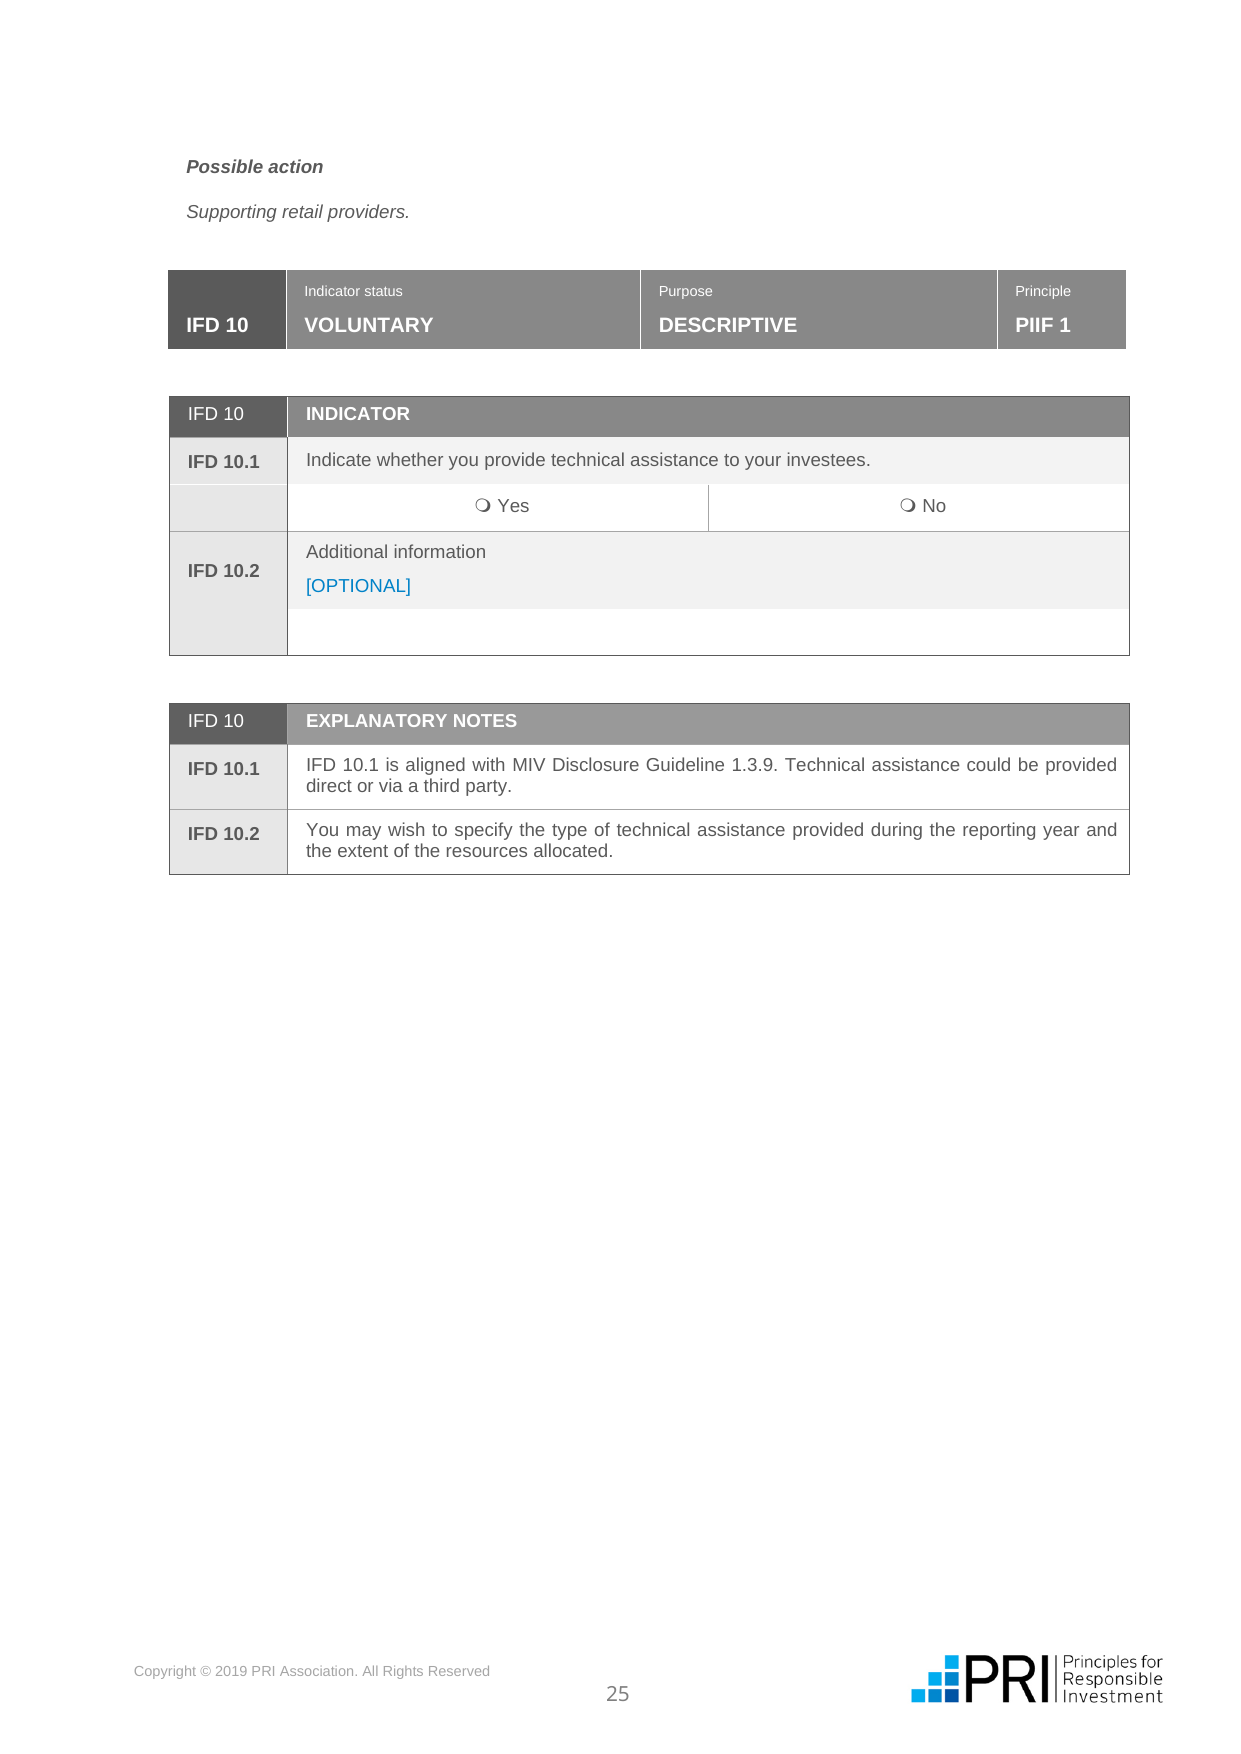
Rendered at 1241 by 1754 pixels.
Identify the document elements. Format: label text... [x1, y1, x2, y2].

table_header Purpose [641, 270, 997, 306]
table_cell You may wish to specify the type of technical assistance provided during the reporting year and the extent of the resources allocated. [288, 810, 1129, 874]
table_cell DESCRIPTIVE [641, 306, 997, 349]
table_header Indicator status [287, 270, 640, 306]
table_cell [288, 609, 1129, 655]
table_header IFD 10 [170, 397, 287, 437]
table_header [168, 270, 286, 306]
table_cell PIIF 1 [998, 306, 1126, 349]
table_cell No [709, 485, 1129, 531]
table_cell IFD 10.1 [170, 745, 287, 809]
table_cell Indicate whether you provide technical assistance to your investees. [288, 437, 1129, 484]
table_cell IFD 10.1 is aligned with MIV Disclosure Guideline 1.3.9. Technical assistance could be provided direct or via a third party. [288, 745, 1129, 809]
table_header IFD 10 [170, 704, 287, 744]
table_cell IFD 10 [168, 306, 286, 349]
table_header INDICATOR [288, 397, 1129, 437]
text Possible action Supporting retail providers.. [186, 156, 1072, 223]
table_cell Additional information [Optional] [288, 532, 1129, 609]
table_header EXPLANATORY NOTES [288, 704, 1129, 744]
table_cell [170, 485, 287, 531]
picture [839, 1560, 1240, 1753]
table_header Principle [998, 270, 1126, 306]
table_cell IFD 10.2 [170, 532, 287, 609]
picture [338, 579, 349, 592]
table_cell IFD 10.1 [170, 438, 287, 484]
table_cell [170, 609, 287, 655]
table_cell VOLUNTARY [287, 306, 640, 349]
table_cell IFD 10.2 [170, 810, 287, 874]
table_cell Yes [288, 485, 708, 531]
